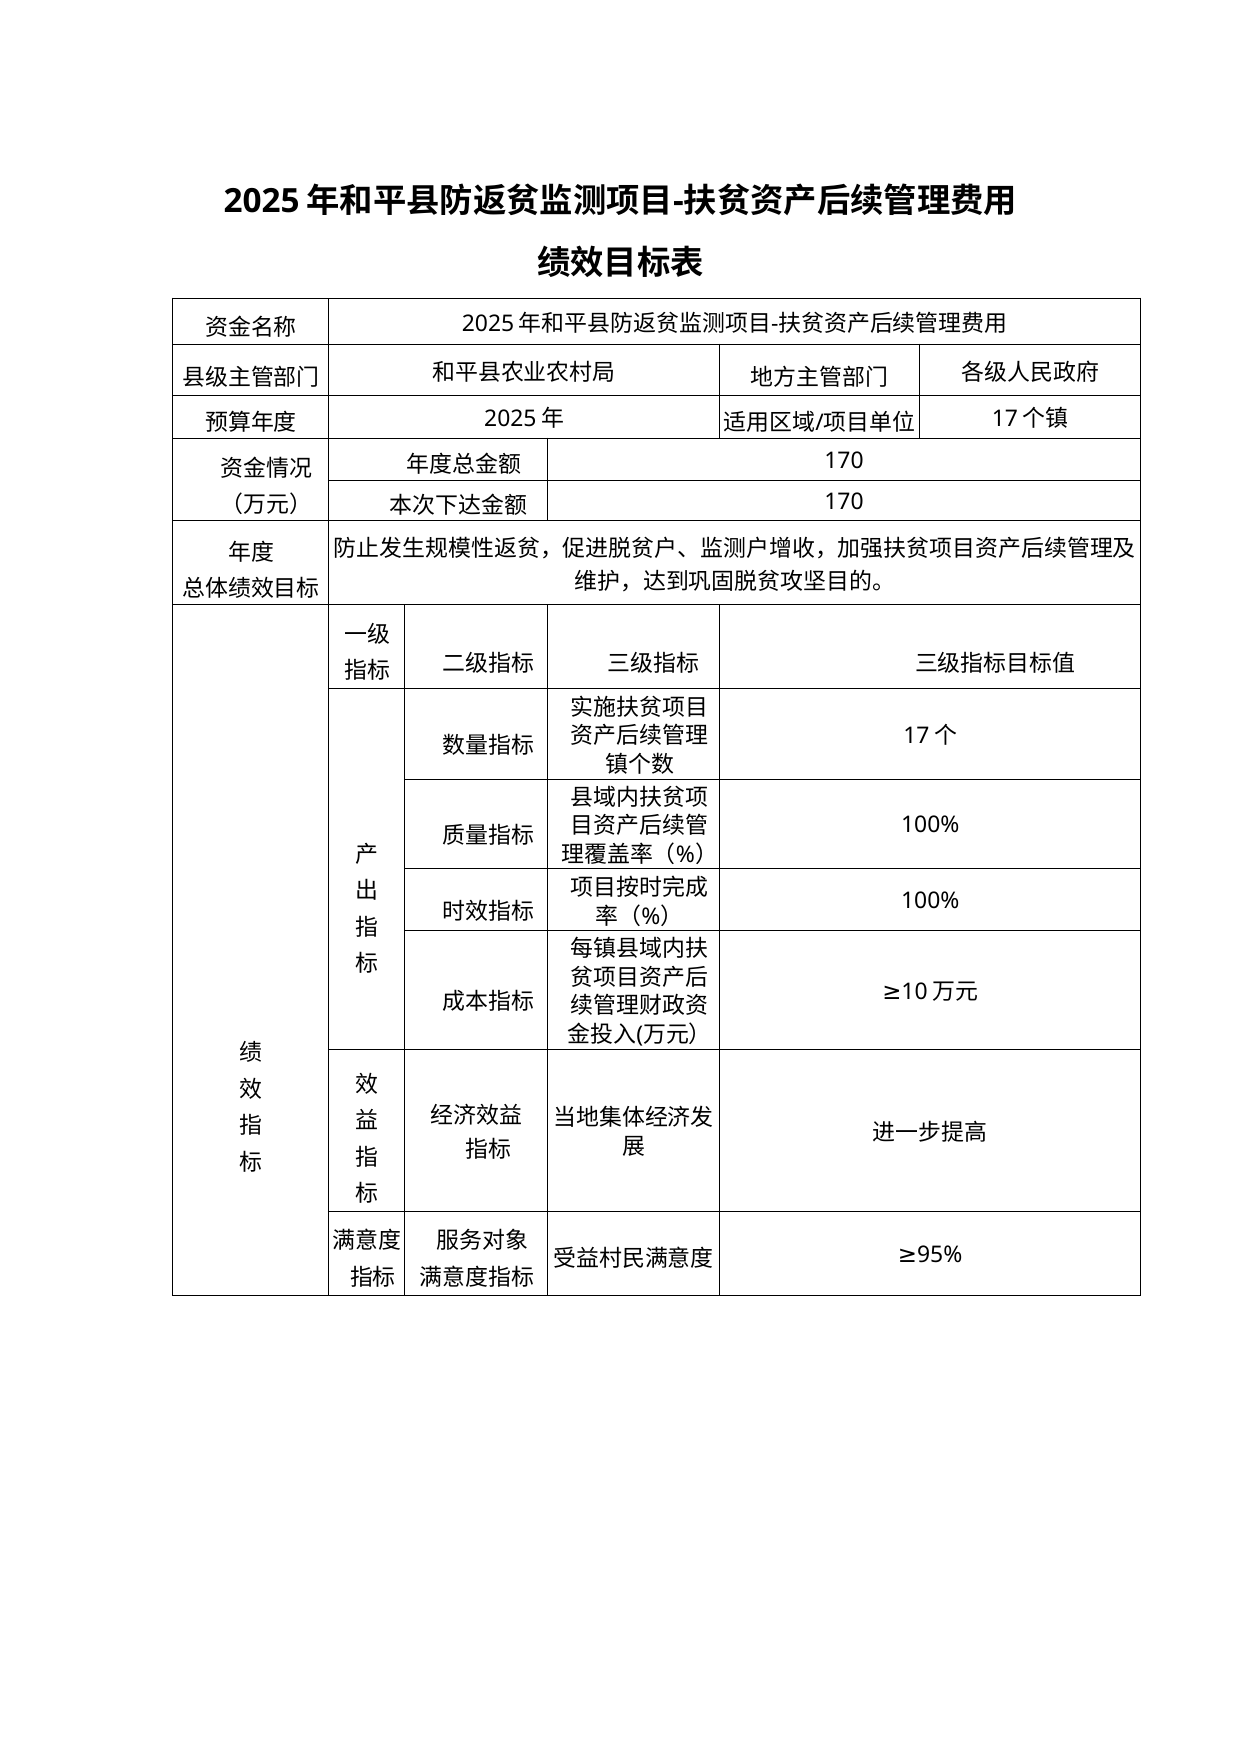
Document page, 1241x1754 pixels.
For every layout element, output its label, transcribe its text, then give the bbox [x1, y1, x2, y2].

table_cell 进一步提高 [720, 1050, 1140, 1211]
table_cell 经济效益指标 [405, 1050, 547, 1211]
table_cell 时效指标 [405, 869, 547, 930]
table_cell 二级指标 [405, 605, 547, 688]
table_cell 和平县农业农村局 [329, 345, 719, 395]
table_cell 100% [720, 780, 1140, 868]
table_cell 资金情况 （万元） [173, 439, 328, 520]
table_cell 每镇县域内扶贫项目资产后续管理财政资金投入(万元） [548, 931, 719, 1048]
table_cell 产出指标 [329, 689, 404, 1048]
table_cell 地方主管部门 [720, 345, 919, 395]
table_cell ≥10万元 [720, 931, 1140, 1048]
table_cell 质量指标 [405, 780, 547, 868]
table_cell 年度 总体绩效目标 [173, 521, 328, 604]
table_cell 年度总金额 [329, 439, 547, 480]
table_cell 当地集体经济发展 [548, 1050, 719, 1211]
table_cell 防止发生规模性返贫，促进脱贫户、监测户增收，加强扶贫项目资产后续管理及维护，达到巩固脱贫攻坚目的。 [329, 521, 1140, 604]
table_cell 2025年 [329, 396, 719, 438]
table_cell 项目按时完成率（%） [548, 869, 719, 930]
table_cell 170 [548, 481, 1140, 520]
table_header 资金名称 [173, 299, 328, 343]
table_cell 适用区域/项目单位 [720, 396, 919, 438]
table_cell ≥95% [720, 1212, 1140, 1294]
table_cell 三级指标 [548, 605, 719, 688]
table_cell 成本指标 [405, 931, 547, 1048]
table_header 2025年和平县防返贫监测项目-扶贫资产后续管理费用 [329, 299, 1140, 343]
list 2025年和平县防返贫监测项目-扶贫资产后续管理费用 [187, 162, 1053, 224]
table_cell 绩效指标 [173, 605, 328, 1294]
table_cell 服务对象满意度指标 [405, 1212, 547, 1294]
table_cell 效益指标 [329, 1050, 404, 1211]
table_cell 100% [720, 869, 1140, 930]
table_cell 预算年度 [173, 396, 328, 438]
table_cell 三级指标目标值 [720, 605, 1140, 688]
table_cell 各级人民政府 [920, 345, 1140, 395]
table_cell 数量指标 [405, 689, 547, 778]
table_cell 一级指标 [329, 605, 404, 688]
table_cell 受益村民满意度 [548, 1212, 719, 1294]
table_cell 满意度指标 [329, 1212, 404, 1294]
table_cell 本次下达金额 [329, 481, 547, 520]
list 绩效目标表 [187, 224, 1053, 287]
table_cell 实施扶贫项目资产后续管理镇个数 [548, 689, 719, 778]
table_cell 17个 [720, 689, 1140, 778]
table_cell 县级主管部门 [173, 345, 328, 395]
table_cell 县域内扶贫项目资产后续管理覆盖率（%） [548, 780, 719, 868]
table_cell 17个镇 [920, 396, 1140, 438]
table_cell 170 [548, 439, 1140, 480]
